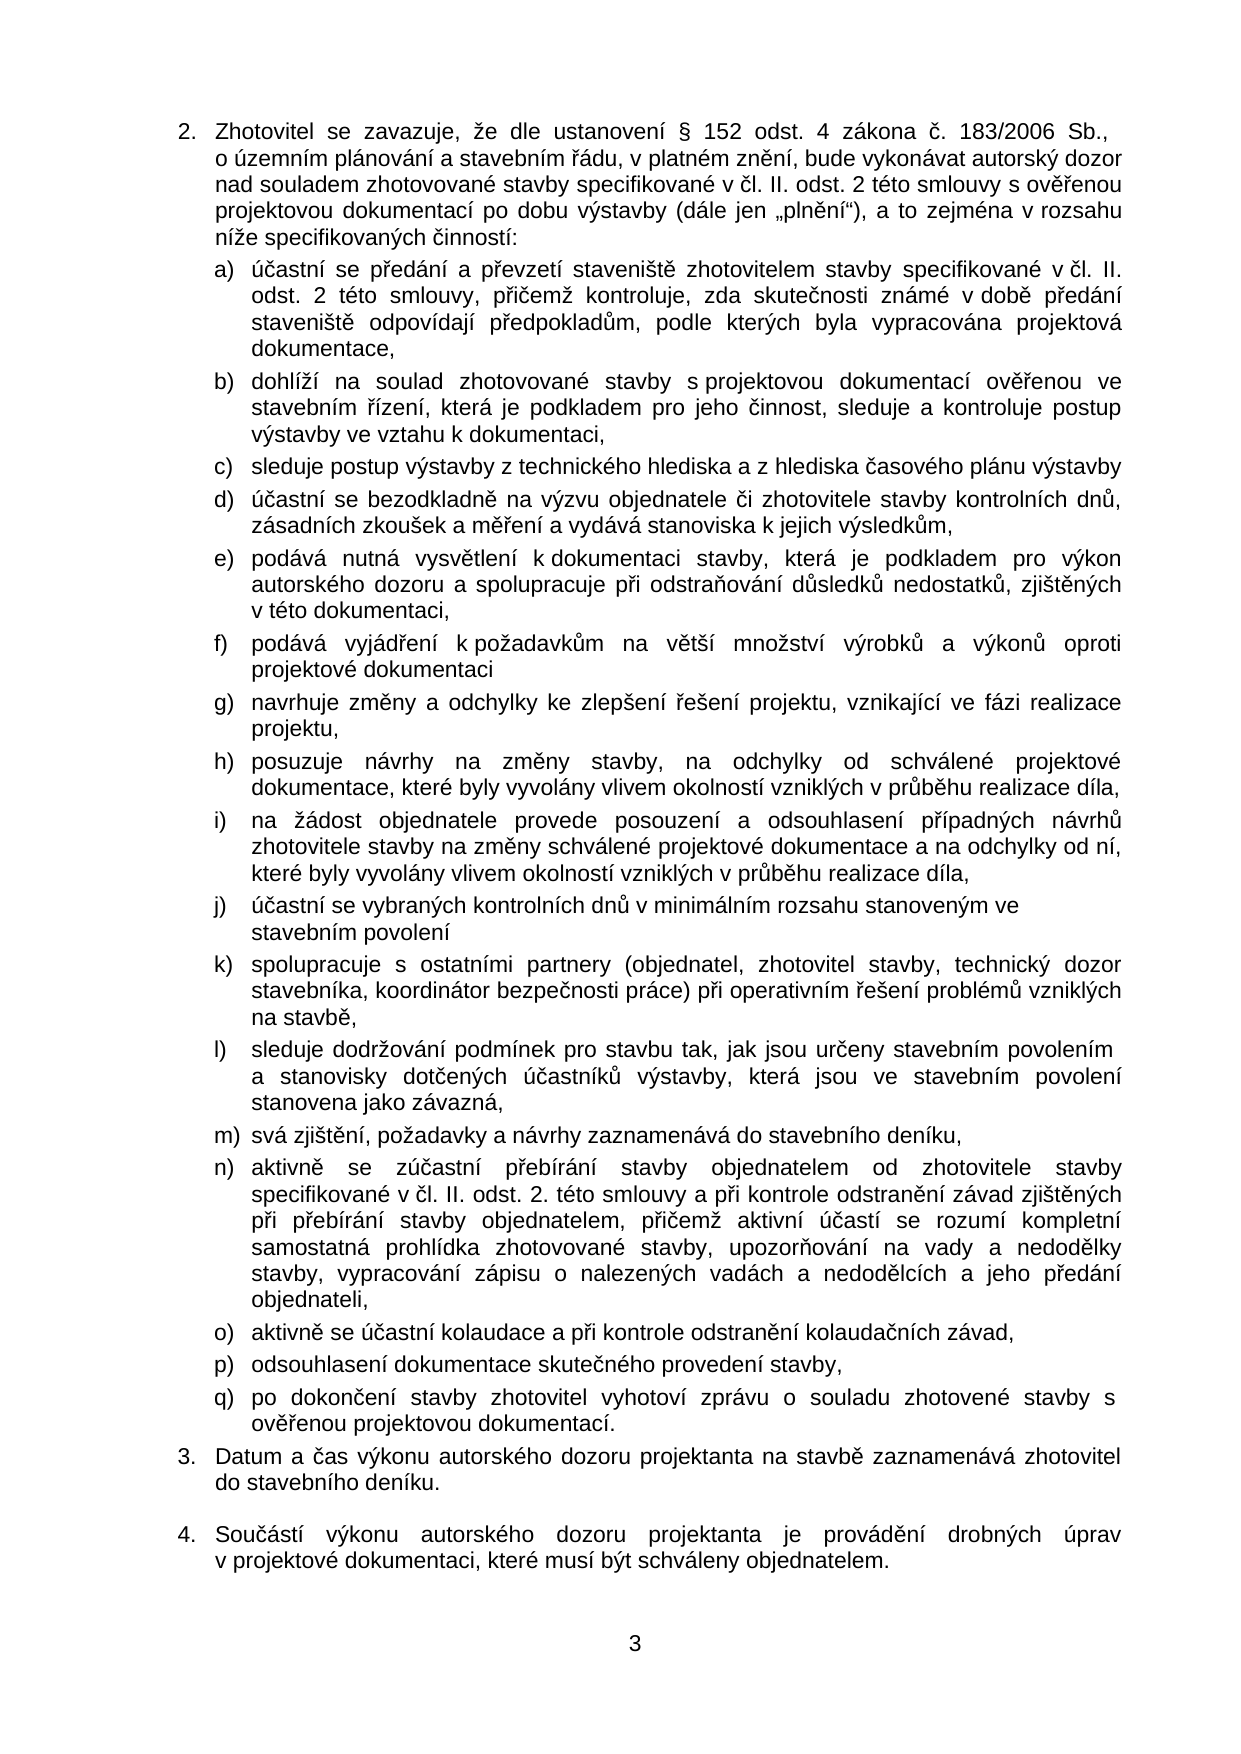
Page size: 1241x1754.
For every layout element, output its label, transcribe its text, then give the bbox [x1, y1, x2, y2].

list posuzuje návrhy na změny stavby, na odchylky od schválené projektové dokumentace, které byly vyvolány vlivem okolností vzniklých v průběhu realizace díla, [214, 748, 1122, 801]
list aktivně se zúčastní přebírání stavby objednatelem od zhotovitele stavby specifikované v čl. II. odst. 2. této smlouvy a při kontrole odstranění závad zjištěných při přebírání stavby objednatelem, přičemž aktivní účastí se rozumí kompletní samostatná prohlídka zhotovované stavby, upozorňování na vady a nedodělky stavby, vypracování zápisu o nalezených vadách a nedodělcích a jeho předání objednateli, [214, 1154, 1122, 1312]
list sleduje dodržování podmínek pro stavbu tak, jak jsou určeny stavebním povolením a stanovisky dotčených účastníků výstavby, která jsou ve stavebním povolení stanovena jako závazná, [214, 1036, 1122, 1116]
list dohlíží na soulad zhotovované stavby s projektovou dokumentací ověřenou ve stavebním řízení, která je podkladem pro jeho činnost, sleduje a kontroluje postup výstavby ve vztahu k dokumentaci, [214, 368, 1122, 447]
list spolupracuje s ostatními partnery (objednatel, zhotovitel stavby, technický dozor stavebníka, koordinátor bezpečnosti práce) při operativním řešení problémů vzniklých na stavbě, [214, 951, 1122, 1030]
list svá zjištění, požadavky a návrhy zaznamenává do stavebního deníku, [214, 1122, 1122, 1148]
list Součástí výkonu autorského dozoru projektanta je provádění drobných úprav v projektové dokumentaci, které musí být schváleny objednatelem. [177, 1521, 1122, 1573]
list na žádost objednatele provede posouzení a odsouhlasení případných návrhů zhotovitele stavby na změny schválené projektové dokumentace a na odchylky od ní, které byly vyvolány vlivem okolností vzniklých v průběhu realizace díla, [214, 807, 1122, 886]
list podává vyjádření k požadavkům na větší množství výrobků a výkonů oproti projektové dokumentaci [214, 630, 1122, 683]
list navrhuje změny a odchylky ke zlepšení řešení projektu, vznikající ve fázi realizace projektu, [214, 689, 1122, 742]
list Zhotovitel se zavazuje, že dle ustanovení § 152 odst. 4 zákona č. 183/2006 Sb., o územním plánování a stavebním řádu, v platném znění, bude vykonávat autorský dozor nad souladem zhotovované stavby specifikované v čl. II. odst. 2 této smlouvy s ověřenou projektovou dokumentací po dobu výstavby (dále jen „plnění“), a to zejména v rozsahu níže specifikovaných činností: [178, 118, 1122, 250]
list aktivně se účastní kolaudace a při kontrole odstranění kolaudačních závad, [214, 1319, 1122, 1345]
list odsouhlasení dokumentace skutečného provedení stavby, [214, 1351, 1122, 1378]
list Datum a čas výkonu autorského dozoru projektanta na stavbě zaznamenává zhotovitel do stavebního deníku. [177, 1443, 1122, 1496]
list účastní se předání a převzetí staveniště zhotovitelem stavby specifikované v čl. II. odst. 2 této smlouvy, přičemž kontroluje, zda skutečnosti známé v době předání staveniště odpovídají předpokladům, podle kterých byla vypracována projektová dokumentace, [214, 256, 1122, 362]
list sleduje postup výstavby z technického hlediska a z hlediska časového plánu výstavby [214, 453, 1122, 479]
list účastní se bezodkladně na výzvu objednatele či zhotovitele stavby kontrolních dnů, zásadních zkoušek a měření a vydává stanoviska k jejich výsledkům, [214, 486, 1122, 538]
list účastní se vybraných kontrolních dnů v minimálním rozsahu stanoveným ve stavebním povolení [214, 892, 1122, 945]
list podává nutná vysvětlení k dokumentaci stavby, která je podkladem pro výkon autorského dozoru a spolupracuje při odstraňování důsledků nedostatků, zjištěných v této dokumentaci, [214, 545, 1122, 624]
list po dokončení stavby zhotovitel vyhotoví zprávu o souladu zhotovené stavby s ověřenou projektovou dokumentací. [214, 1384, 1122, 1437]
